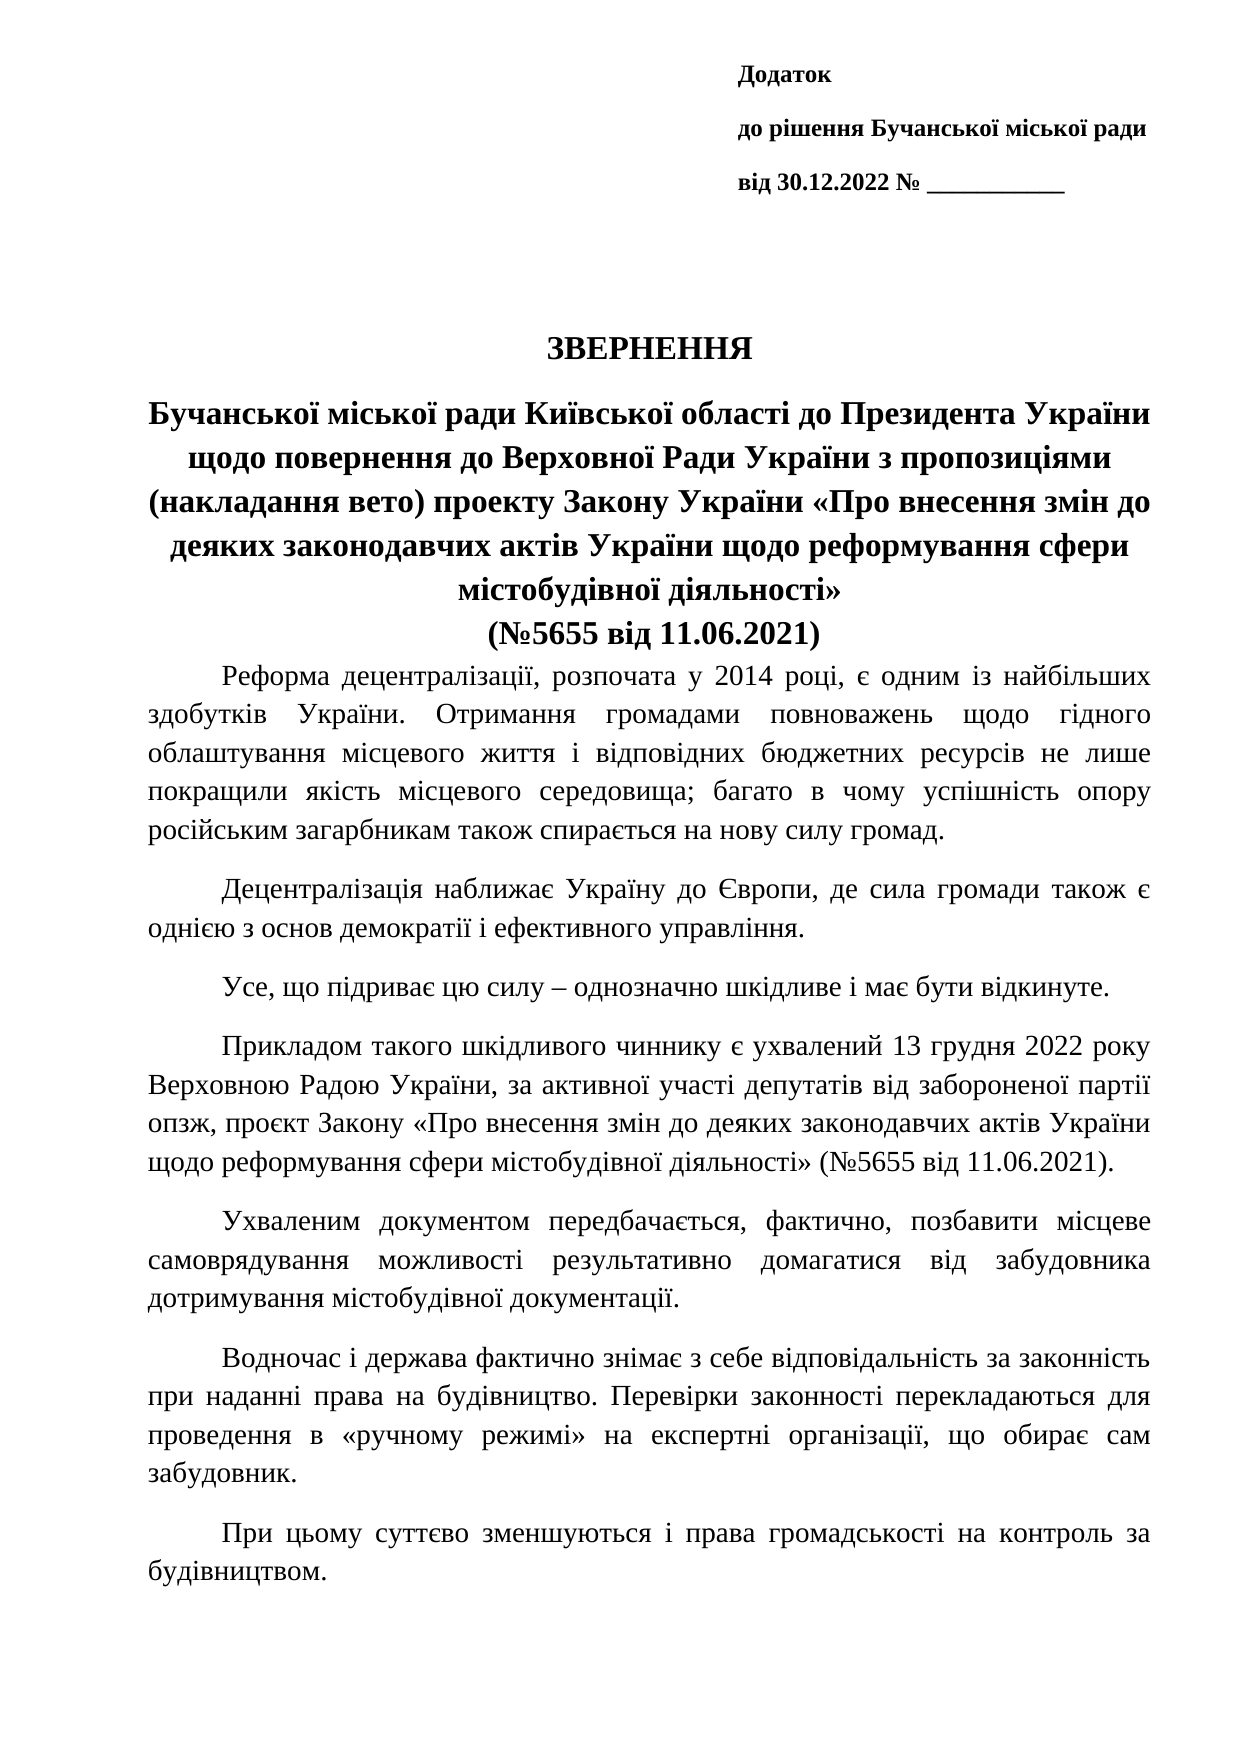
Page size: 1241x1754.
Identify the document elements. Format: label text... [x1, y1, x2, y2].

text Реформа децентралізації, розпочата у 2014 році, є одним із найбільших здобутків України. Отримання громадами повноважень щодо гідного облаштування місцевого життя і відповідних бюджетних ресурсів не лише покращили якість місцевого середовища; багато в чому успішність опору російським загарбникам також спирається на нову силу громад. [148, 658, 1152, 845]
text ЗВЕРНЕННЯ [148, 328, 1152, 367]
text (№5655 від 11.06.2021) [148, 613, 1152, 652]
text Додаток [738, 59, 1152, 88]
text від 30.12.2022 № ___________ [738, 167, 1152, 196]
text Усе, що підриває цю силу – однозначно шкідливе і має бути відкинуте. [148, 969, 1152, 1003]
text до рішення Бучанської міської ради [738, 113, 1152, 142]
text Децентралізація наближає Україну до Європи, де сила громади також є однією з основ демократії і ефективного управління. [148, 871, 1152, 943]
text Водночас і держава фактично знімає з себе відповідальність за законність при наданні права на будівництво. Перевірки законності перекладаються для проведення в «ручному режимі» на експертні організації, що обирає сам забудовник. [148, 1340, 1152, 1489]
text Ухваленим документом передбачається, фактично, позбавити місцеве самоврядування можливості результативно домагатися від забудовника дотримування містобудівної документації. [148, 1203, 1152, 1314]
text Бучанської міської ради Київської області до Президента України щодо повернення до Верховної Ради України з пропозиціями (накладання вето) проекту Закону України «Про внесення змін до деяких законодавчих актів України щодо реформування сфери містобудівної діяльності» [148, 393, 1152, 608]
text Прикладом такого шкідливого чиннику є ухвалений 13 грудня 2022 року Верховною Радою України, за активної участі депутатів від забороненої партії опзж, проєкт Закону «Про внесення змін до деяких законодавчих актів України щодо реформування сфери містобудівної діяльності» (№5655 від 11.06.2021). [148, 1028, 1152, 1178]
text При цьому суттєво зменшуються і права громадськості на контроль за будівництвом. [148, 1515, 1152, 1587]
